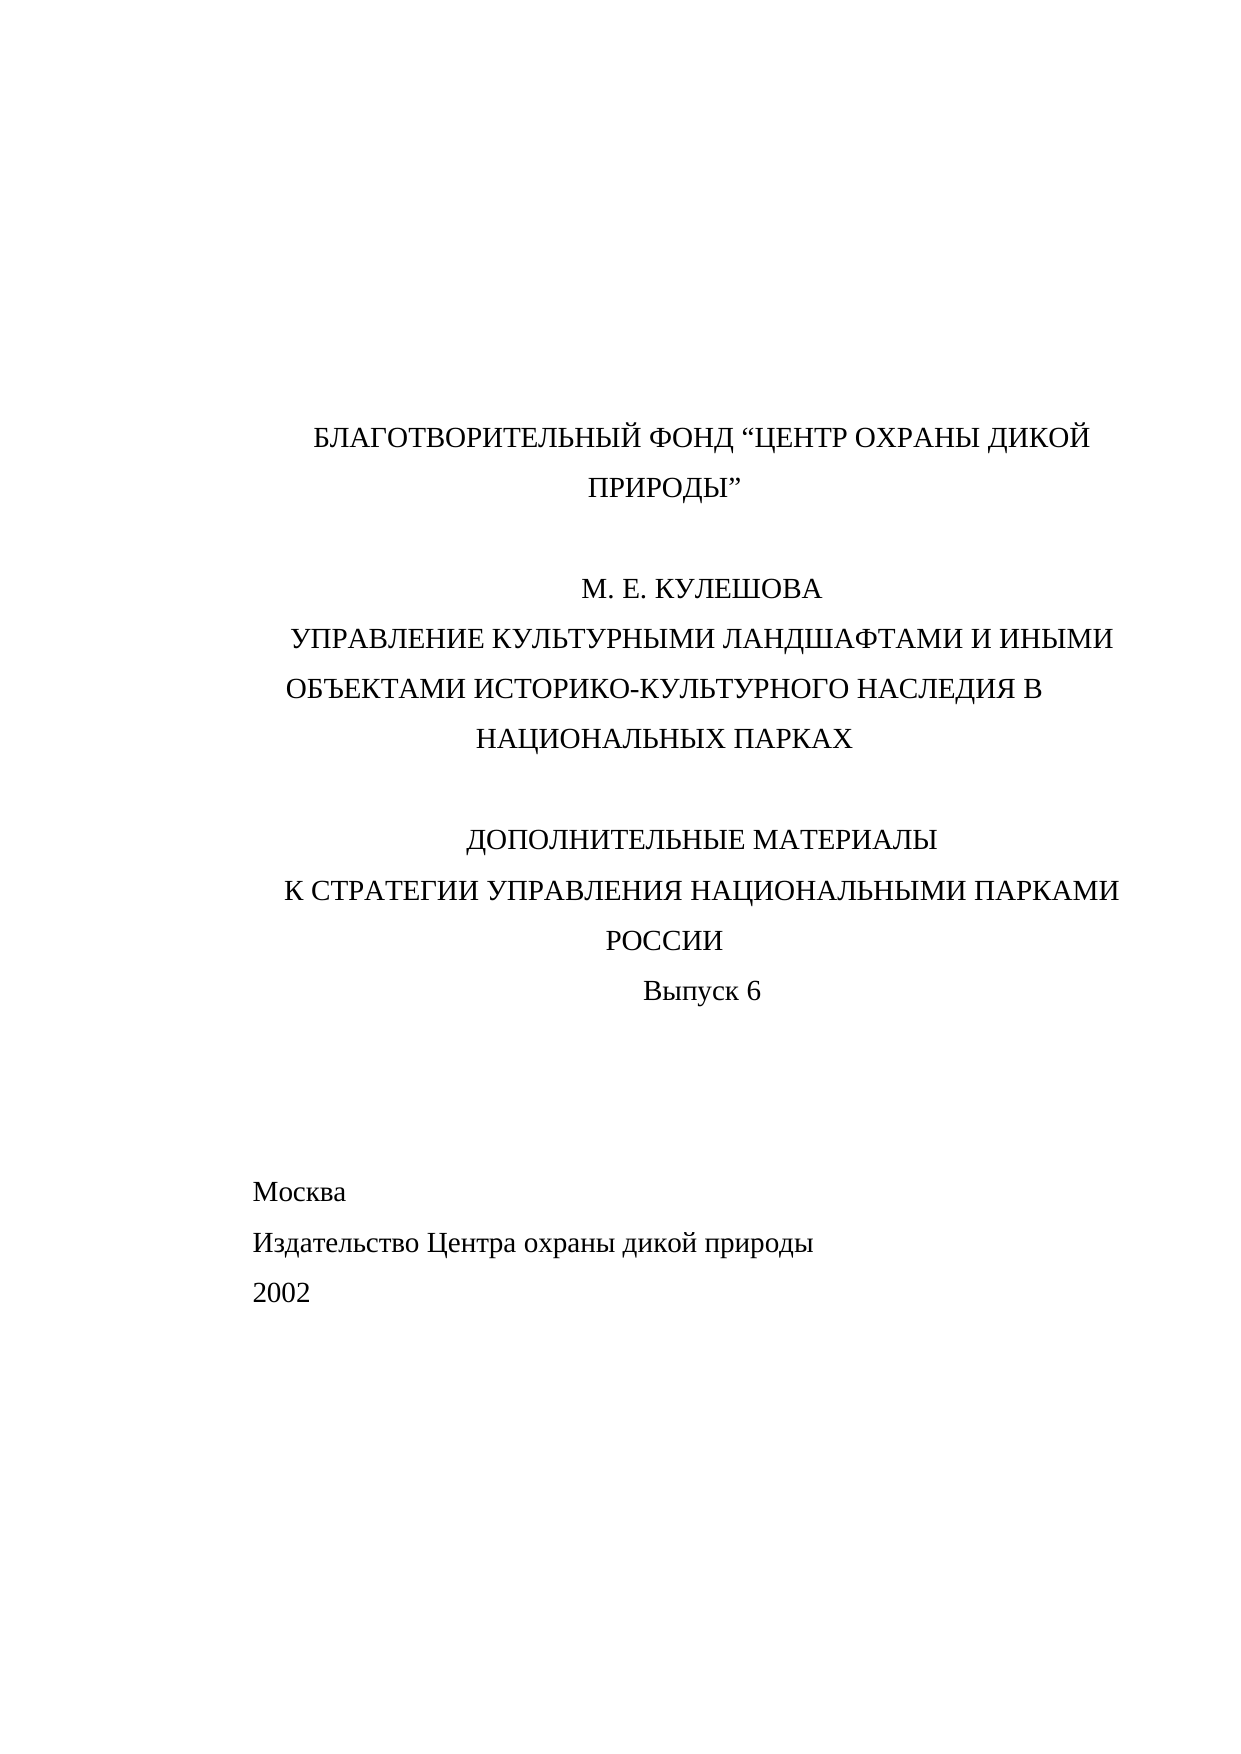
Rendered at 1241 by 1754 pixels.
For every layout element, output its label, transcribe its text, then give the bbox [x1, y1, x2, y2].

text ДОПОЛНИТЕЛЬНЫЕ МАТЕРИАЛЫ [177, 822, 1152, 856]
text К СТРАТЕГИИ УПРАВЛЕНИЯ НАЦИОНАЛЬНЫМИ ПАРКАМИ РОССИИ [177, 873, 1152, 957]
text Издательство Центра охраны дикой природы [177, 1225, 1152, 1258]
text БЛАГОТВОРИТЕЛЬНЫЙ ФОНД “ЦЕНТР ОХРАНЫ ДИКОЙ ПРИРОДЫ” [177, 420, 1152, 504]
text М. Е. КУЛЕШОВА [177, 571, 1152, 604]
text Москва [177, 1175, 1152, 1208]
text УПРАВЛЕНИЕ КУЛЬТУРНЫМИ ЛАНДШАФТАМИ И ИНЫМИ ОБЪЕКТАМИ ИСТОРИКО-КУЛЬТУРНОГО НАСЛЕДИЯ В НАЦИОНАЛЬНЫХ ПАРКАХ [177, 621, 1152, 755]
text 2002 [177, 1275, 1152, 1309]
text Выпуск 6 [177, 973, 1152, 1007]
